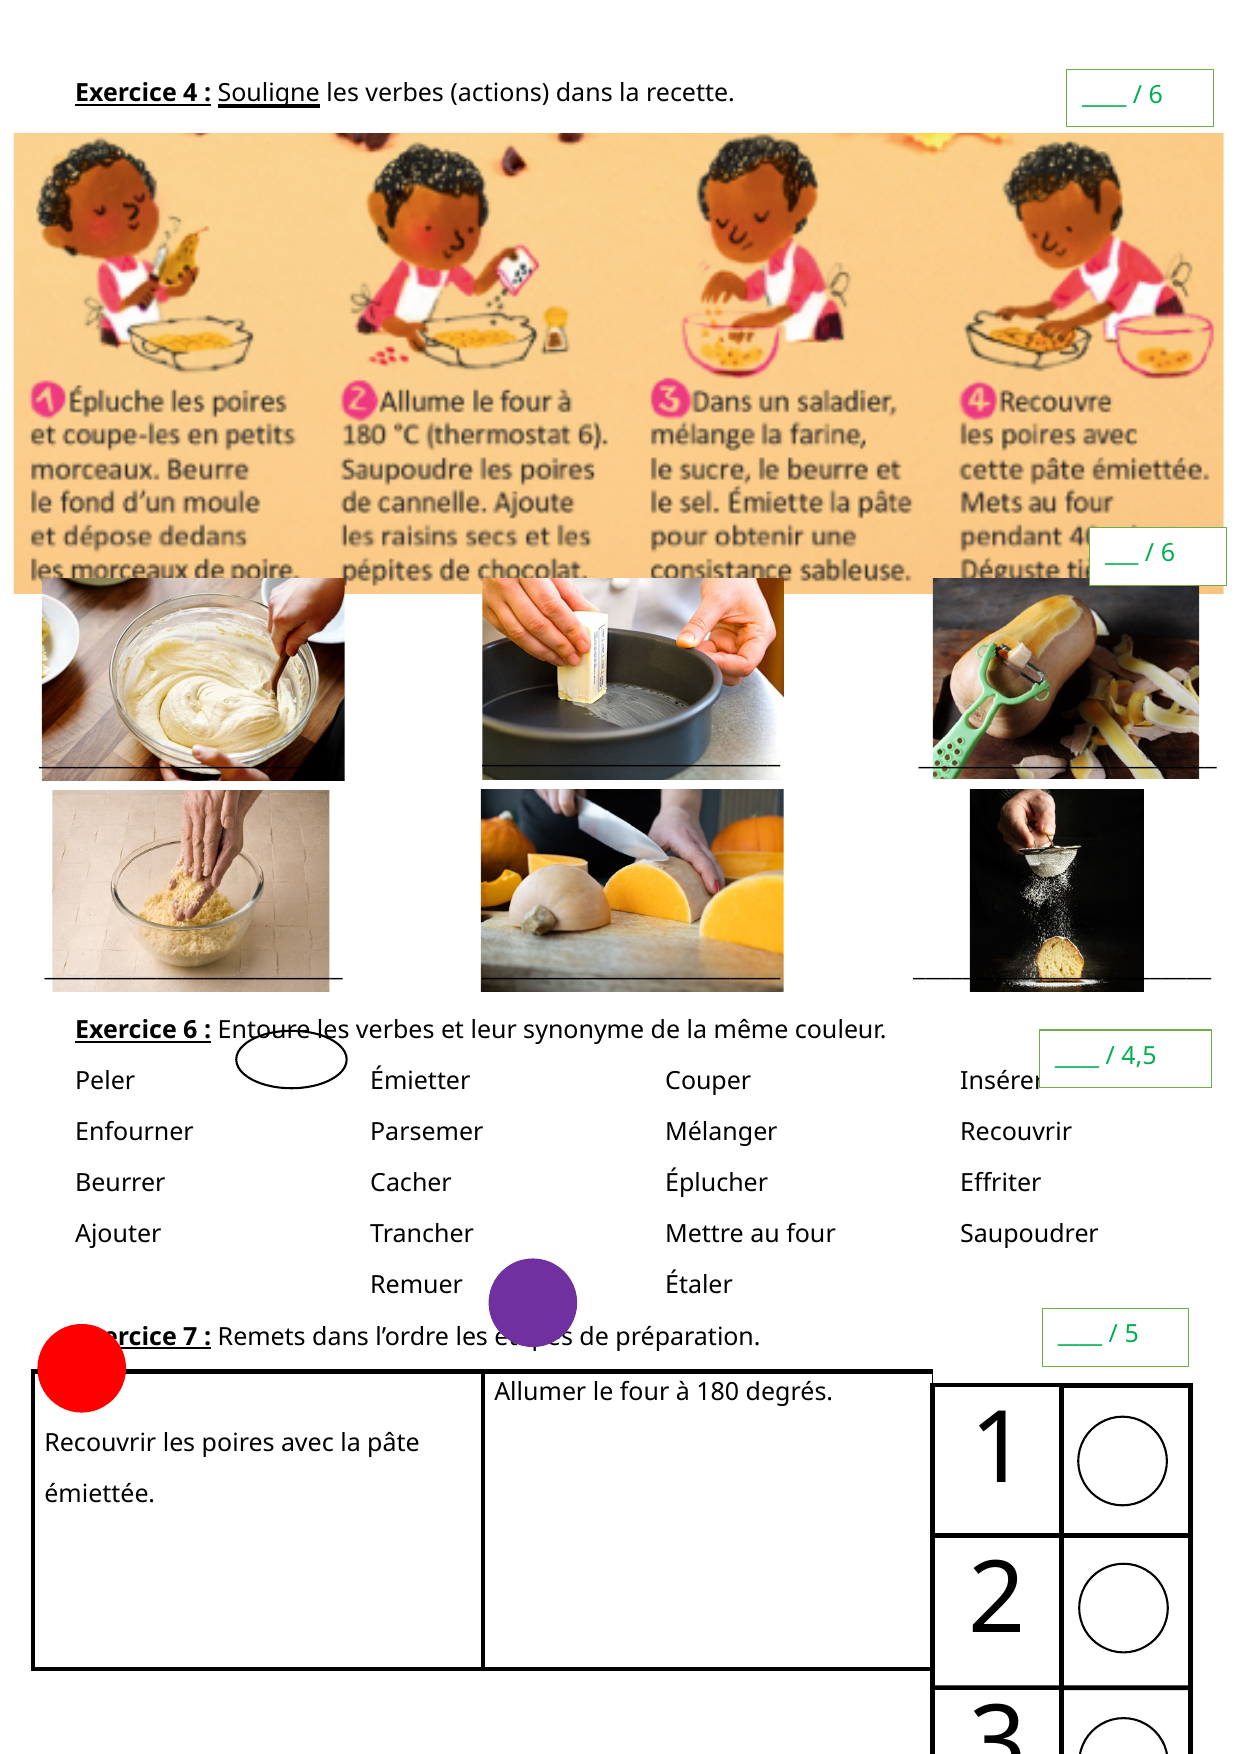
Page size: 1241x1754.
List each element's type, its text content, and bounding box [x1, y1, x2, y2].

picture [482, 578, 784, 780]
table_header Allumer le four à 180 degrés. [485, 1374, 932, 1667]
text Exercice 6 : Entoure les verbes et leur synonyme de la même couleur. [75, 1012, 1165, 1046]
text Ajouter Trancher Mettre au four Saupoudrer [75, 1216, 1165, 1250]
table_header Recouvrir les poires avec la pâte émiettée. [35, 1374, 481, 1667]
picture [480, 789, 784, 992]
picture [932, 578, 1200, 779]
text Enfourner Parsemer Mélanger Recouvrir [75, 1114, 1165, 1148]
text Exercice 4 : Souligne les verbes (actions) dans la recette. [75, 75, 1066, 109]
picture [969, 789, 1144, 992]
picture [41, 578, 345, 781]
text Peler Émietter Couper Insérer [75, 1063, 1165, 1097]
text Remuer Étaler [561, 1267, 1165, 1301]
picture [52, 790, 330, 992]
text Remuer Étaler [296, 1267, 505, 1301]
text Exercice 7 : Remets dans l’ordre les étapes de préparation. [75, 1318, 1042, 1352]
text Beurrer Cacher Éplucher Effriter [75, 1165, 1165, 1199]
